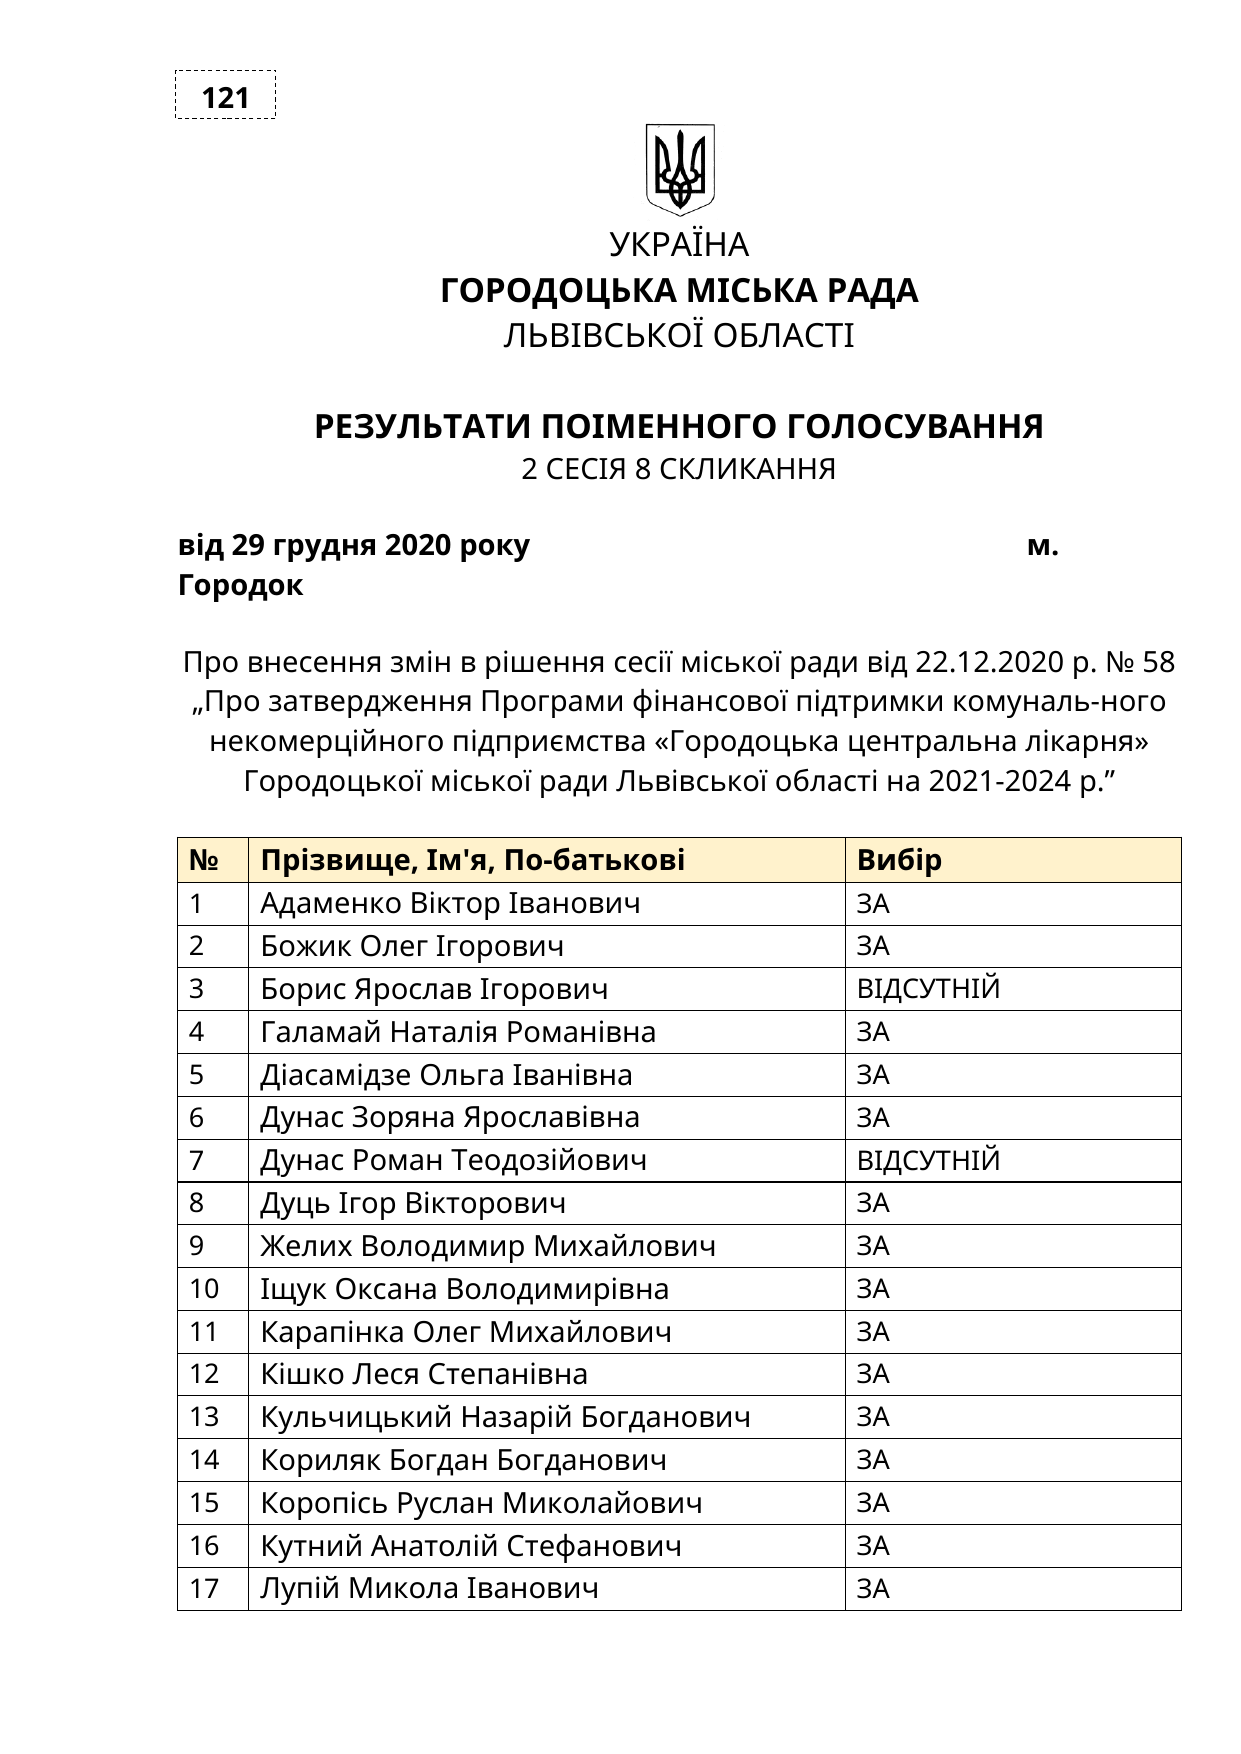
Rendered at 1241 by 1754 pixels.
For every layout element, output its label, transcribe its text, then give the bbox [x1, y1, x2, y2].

table_cell ЗА [846, 1268, 1181, 1310]
table_cell Іщук Оксана Володимирівна [249, 1268, 845, 1310]
table_cell Діасамідзе Ольга Іванівна [249, 1054, 845, 1096]
table_cell Желих Володимир Михайлович [249, 1225, 845, 1267]
text РЕЗУЛЬТАТИ ПОІМЕННОГО ГОЛОСУВАННЯ [177, 403, 1181, 448]
table_cell 9 [178, 1225, 248, 1267]
table_cell ЗА [846, 1525, 1181, 1567]
table_cell ЗА [846, 1568, 1181, 1609]
table_cell Кориляк Богдан Богданович [249, 1439, 845, 1481]
table_cell ВІДСУТНІЙ [846, 968, 1181, 1010]
table_cell 12 [178, 1354, 248, 1395]
text ГОРОДОЦЬКА МІСЬКА РАДА [177, 266, 1181, 312]
picture [633, 118, 726, 221]
table_cell ЗА [846, 1311, 1181, 1353]
table_cell Галамай Наталія Романівна [249, 1011, 845, 1053]
table_cell 17 [178, 1568, 248, 1609]
table_cell ЗА [846, 1011, 1181, 1053]
table_cell Коропісь Руслан Миколайович [249, 1482, 845, 1524]
table_cell Карапінка Олег Михайлович [249, 1311, 845, 1353]
table_cell Дунас Роман Теодозійович [249, 1140, 845, 1181]
table_header Прізвище, Ім'я, По-батькові [249, 838, 845, 882]
table_cell Кульчицький Назарій Богданович [249, 1396, 845, 1438]
text 2 СЕСІЯ 8 СКЛИКАННЯ [177, 448, 1181, 488]
table_cell 16 [178, 1525, 248, 1567]
table_cell ЗА [846, 1183, 1181, 1224]
table_cell 13 [178, 1396, 248, 1438]
text Про внесення змін в рішення сесії міської ради від 22.12.2020 р. № 58 „Про затвердження Програми фінансової підтримки комуналь-ного некомерційного підприємства «Городоцька центральна лікарня» Городоцької міської ради Львівської області на 2021-2024 р.” [177, 641, 1181, 800]
table_cell Кутний Анатолій Стефанович [249, 1525, 845, 1567]
table_cell ЗА [846, 1482, 1181, 1524]
table_cell 5 [178, 1054, 248, 1096]
table_cell Дуць Ігор Вікторович [249, 1183, 845, 1224]
table_cell 10 [178, 1268, 248, 1310]
table_cell 1 [178, 883, 248, 924]
table_cell Борис Ярослав Ігорович [249, 968, 845, 1010]
table_cell ЗА [846, 1225, 1181, 1267]
table_cell ЗА [846, 883, 1181, 924]
table_header № [178, 838, 248, 882]
table_cell ЗА [846, 926, 1181, 967]
text від 29 грудня 2020 року м. Городок [177, 525, 1181, 604]
table_cell 2 [178, 926, 248, 967]
table_cell ЗА [846, 1054, 1181, 1096]
table_cell ЗА [846, 1439, 1181, 1481]
table_cell 8 [178, 1183, 248, 1224]
table_cell Адаменко Віктор Іванович [249, 883, 845, 924]
table_header Вибір [846, 838, 1181, 882]
table_cell Божик Олег Ігорович [249, 926, 845, 967]
table_cell 3 [178, 968, 248, 1010]
table_cell Дунас Зоряна Ярославівна [249, 1097, 845, 1138]
table_cell ЗА [846, 1354, 1181, 1395]
table_cell ВІДСУТНІЙ [846, 1140, 1181, 1181]
table_cell 4 [178, 1011, 248, 1053]
table_cell Лупій Микола Іванович [249, 1568, 845, 1609]
table_cell 14 [178, 1439, 248, 1481]
table_cell ЗА [846, 1097, 1181, 1138]
table_cell 11 [178, 1311, 248, 1353]
table_cell ЗА [846, 1396, 1181, 1438]
text ЛЬВІВСЬКОЇ ОБЛАСТІ [177, 312, 1181, 357]
table_cell 6 [178, 1097, 248, 1138]
text УКРАЇНА [177, 221, 1181, 266]
table_cell 15 [178, 1482, 248, 1524]
table_cell 7 [178, 1140, 248, 1181]
table_cell Кішко Леся Степанівна [249, 1354, 845, 1395]
